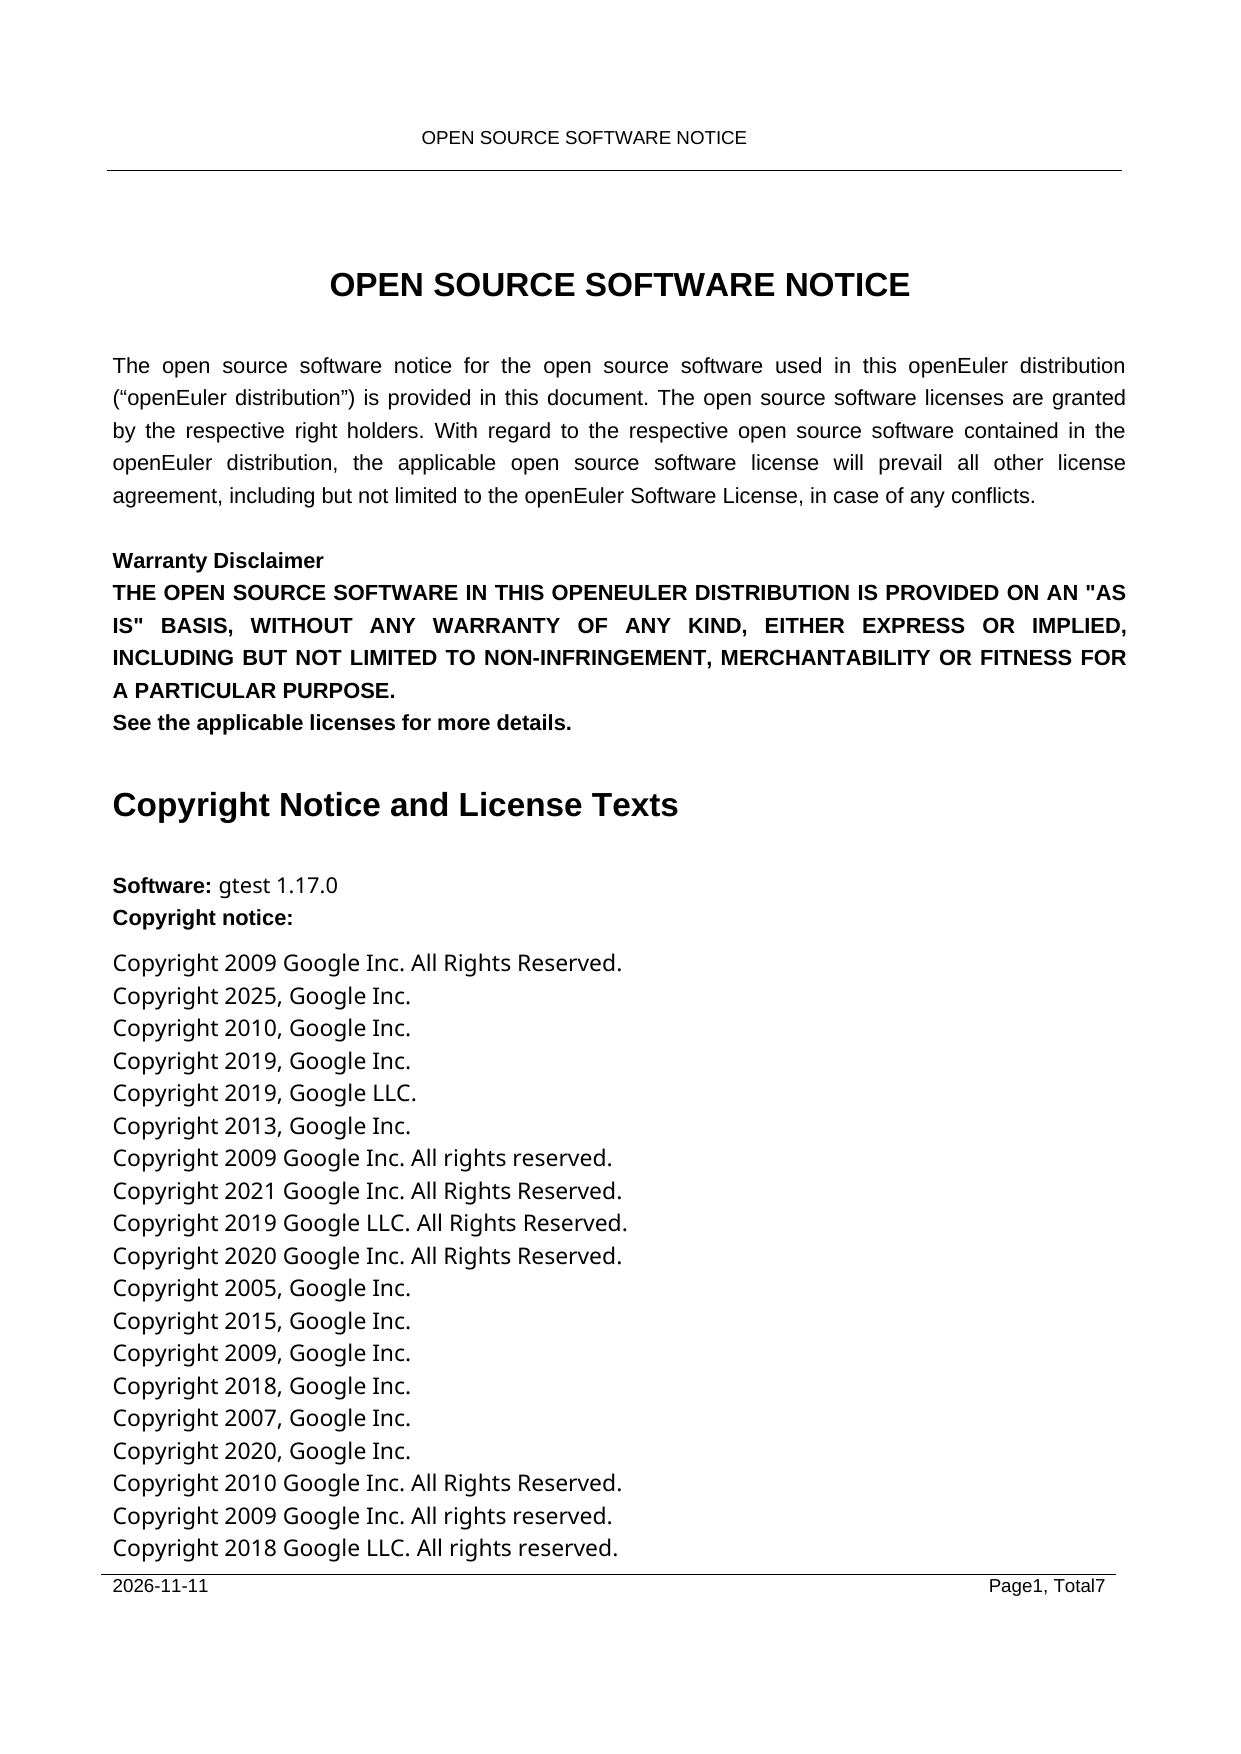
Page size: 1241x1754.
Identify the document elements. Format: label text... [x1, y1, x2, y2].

text OPEN SOURCE SOFTWARE NOTICE [112, 251, 1128, 316]
text Warranty Disclaimer [112, 544, 1128, 576]
text The open source software notice for the open source software used in this openEuler distribution (“openEuler distribution”) is provided in this document. The open source software licenses are granted by the respective right holders. With regard to the respective open source software contained in the openEuler distribution, the applicable open source software license will prevail all other license agreement, including but not limited to the openEuler Software License, in case of any conflicts. [112, 349, 1128, 511]
title Software: gtest 1.17.0 [112, 869, 1128, 901]
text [112, 947, 1128, 1564]
text THE OPEN SOURCE SOFTWARE IN THIS OPENEULER DISTRIBUTION IS PROVIDED ON AN "AS IS" BASIS, WITHOUT ANY WARRANTY OF ANY KIND, EITHER EXPRESS OR IMPLIED, INCLUDING BUT NOT LIMITED TO NON-INFRINGEMENT, MERCHANTABILITY OR FITNESS FOR A PARTICULAR PURPOSE. See the applicable licenses for more details. [112, 576, 1128, 739]
text Copyright notice: [112, 901, 1128, 934]
text Copyright Notice and License Texts [112, 771, 1128, 836]
